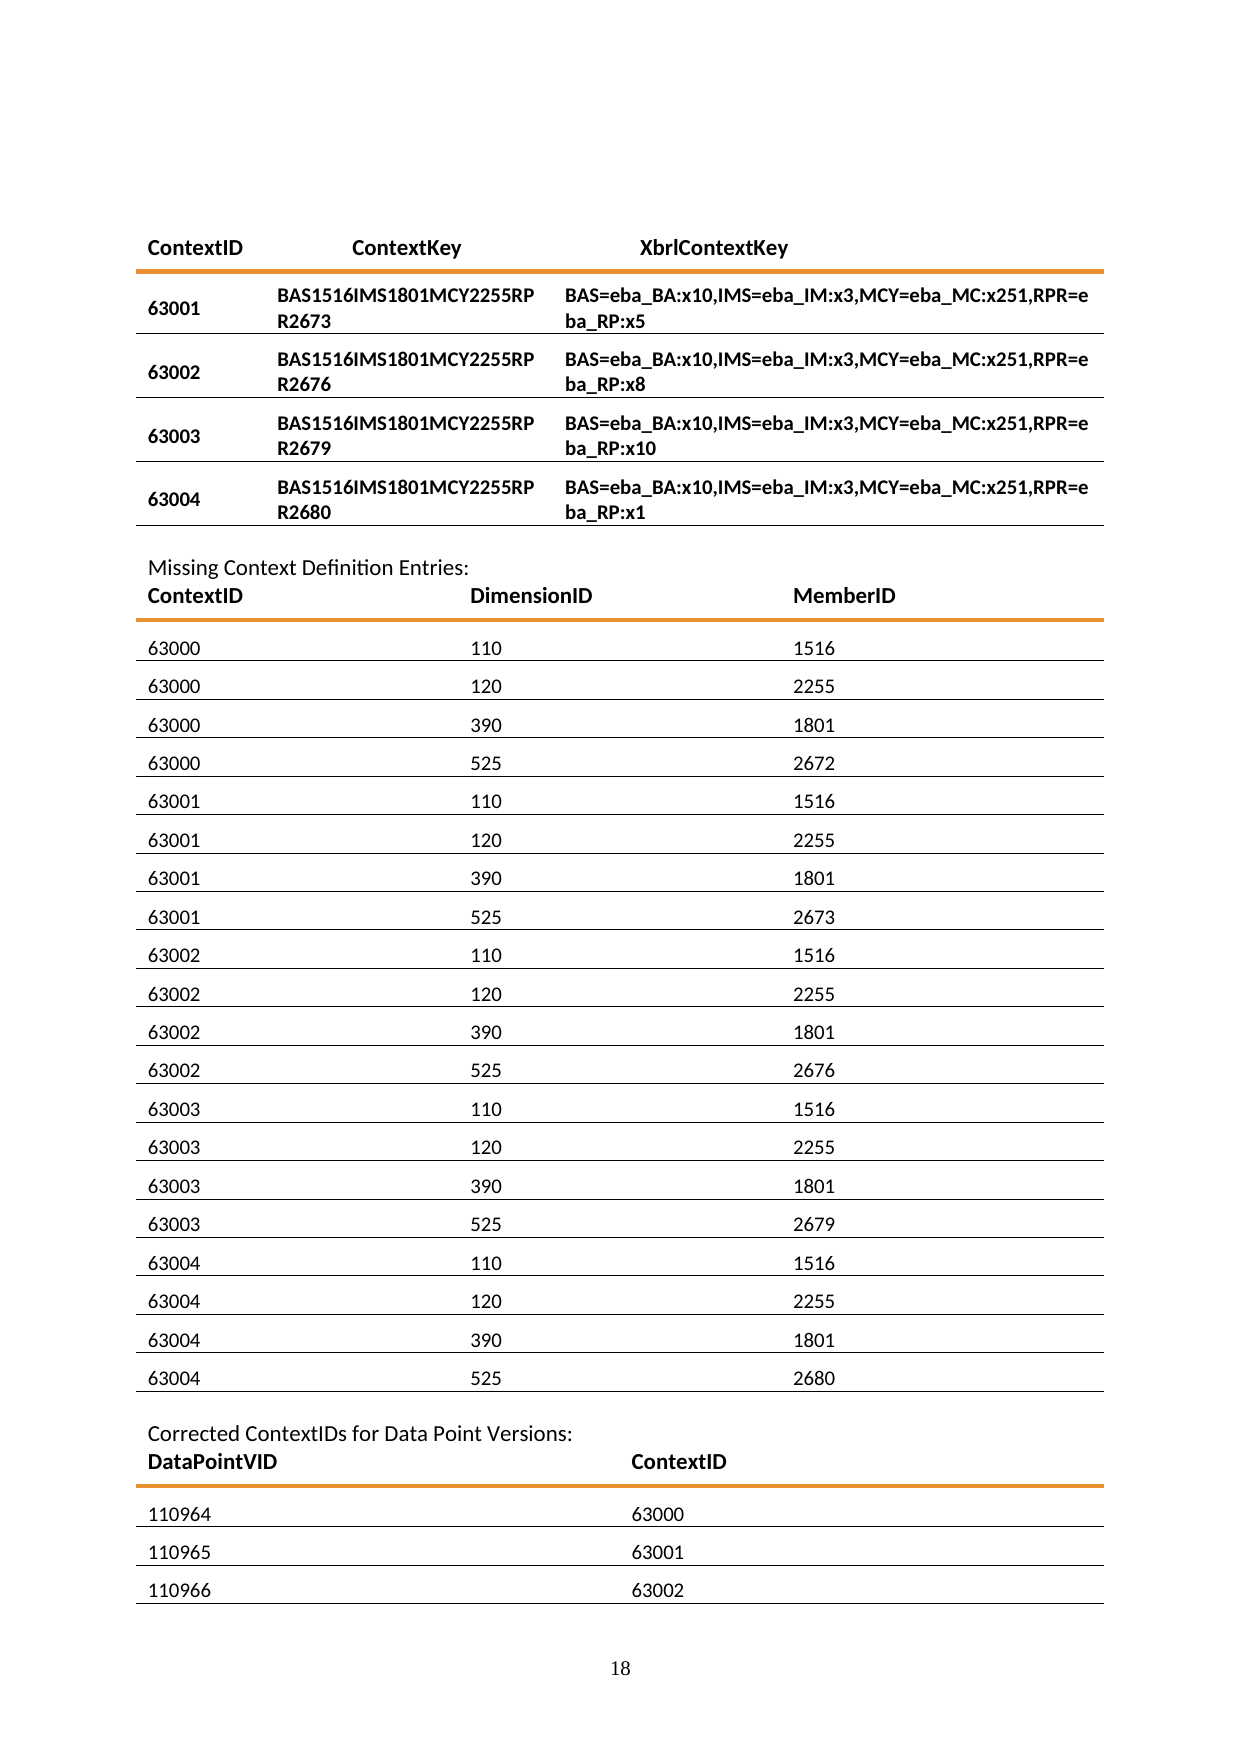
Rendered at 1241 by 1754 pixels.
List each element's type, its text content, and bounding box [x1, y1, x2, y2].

table_cell 2255 [782, 1276, 1104, 1314]
table_cell 63000 [620, 1488, 1104, 1526]
table_cell 390 [459, 854, 782, 891]
table_cell 63002 [136, 334, 266, 397]
table_cell 2679 [782, 1200, 1104, 1237]
table_header ContextID [620, 1447, 1104, 1483]
table_cell 2255 [782, 1123, 1104, 1160]
table_cell 1516 [782, 1084, 1104, 1122]
table_cell 63002 [620, 1566, 1104, 1603]
table_cell 525 [459, 738, 782, 776]
table_cell 390 [459, 1007, 782, 1045]
table_cell 1801 [782, 854, 1104, 891]
table_cell BAS=eba_BA:x10,IMS=eba_IM:x3,MCY=eba_MC:x251,RPR=eba_RP:x8 [554, 334, 1104, 397]
table_cell 2676 [782, 1046, 1104, 1083]
table_cell 63001 [136, 777, 459, 814]
table_header ContextID [136, 233, 266, 269]
table_header DataPointVID [136, 1447, 620, 1483]
table_cell 63004 [136, 1353, 459, 1391]
text Corrected ContextIDs for Data Point Versions: [148, 1419, 1093, 1447]
table_cell BAS=eba_BA:x10,IMS=eba_IM:x3,MCY=eba_MC:x251,RPR=eba_RP:x5 [554, 274, 1104, 333]
table_cell BAS=eba_BA:x10,IMS=eba_IM:x3,MCY=eba_MC:x251,RPR=eba_RP:x10 [554, 398, 1104, 461]
table_cell 63001 [136, 854, 459, 891]
table_cell 63001 [136, 892, 459, 929]
table_header MemberID [782, 581, 1104, 618]
table_header DimensionID [459, 581, 782, 618]
table_cell 120 [459, 1123, 782, 1160]
table_cell 110 [459, 1238, 782, 1275]
table_cell 63004 [136, 1315, 459, 1352]
table_cell 1801 [782, 1161, 1104, 1198]
table_cell 63003 [136, 398, 266, 461]
table_header ContextKey [266, 233, 554, 269]
table_cell 120 [459, 815, 782, 852]
table_cell 110 [459, 930, 782, 968]
table_cell 63003 [136, 1200, 459, 1237]
table_cell 1801 [782, 700, 1104, 737]
table_cell BAS=eba_BA:x10,IMS=eba_IM:x3,MCY=eba_MC:x251,RPR=eba_RP:x1 [554, 462, 1104, 525]
text Missing Context Definition Entries: [148, 553, 1093, 581]
table_cell 525 [459, 1046, 782, 1083]
table_cell 63002 [136, 1046, 459, 1083]
table_cell 110 [459, 1084, 782, 1122]
table_cell 110965 [136, 1527, 620, 1564]
table_cell 110 [459, 622, 782, 660]
table_cell 63000 [136, 700, 459, 737]
table_cell 63003 [136, 1123, 459, 1160]
table_cell 525 [459, 892, 782, 929]
table_cell 63004 [136, 1276, 459, 1314]
table_cell 63000 [136, 738, 459, 776]
table_cell 63000 [136, 661, 459, 699]
table_cell 2255 [782, 969, 1104, 1006]
table_cell 110964 [136, 1488, 620, 1526]
table_cell 2672 [782, 738, 1104, 776]
table_cell 120 [459, 661, 782, 699]
table_cell BAS1516IMS1801MCY2255RPR2680 [266, 462, 554, 525]
table_cell 525 [459, 1200, 782, 1237]
table_cell 63002 [136, 1007, 459, 1045]
table_cell BAS1516IMS1801MCY2255RPR2679 [266, 398, 554, 461]
table_cell 2255 [782, 815, 1104, 852]
table_cell 2255 [782, 661, 1104, 699]
table_cell 63003 [136, 1084, 459, 1122]
table_cell 390 [459, 700, 782, 737]
table_cell 110 [459, 777, 782, 814]
table_cell 1516 [782, 622, 1104, 660]
table_cell 63004 [136, 462, 266, 525]
table_cell 390 [459, 1161, 782, 1198]
table_cell BAS1516IMS1801MCY2255RPR2673 [266, 274, 554, 333]
table_cell BAS1516IMS1801MCY2255RPR2676 [266, 334, 554, 397]
table_cell 1801 [782, 1315, 1104, 1352]
table_cell 63000 [136, 622, 459, 660]
table_header XbrlContextKey [554, 233, 1104, 269]
table_cell 1516 [782, 777, 1104, 814]
table_cell 63003 [136, 1161, 459, 1198]
table_cell 63001 [136, 815, 459, 852]
table_cell 63004 [136, 1238, 459, 1275]
table_cell 63002 [136, 969, 459, 1006]
table_cell 1516 [782, 1238, 1104, 1275]
table_cell 390 [459, 1315, 782, 1352]
table_header ContextID [136, 581, 459, 618]
table_cell 2680 [782, 1353, 1104, 1391]
table_cell 525 [459, 1353, 782, 1391]
table_cell 120 [459, 969, 782, 1006]
table_cell 63001 [136, 274, 266, 333]
table_cell 110966 [136, 1566, 620, 1603]
table_cell 1801 [782, 1007, 1104, 1045]
table_cell 2673 [782, 892, 1104, 929]
table_cell 120 [459, 1276, 782, 1314]
table_cell 63002 [136, 930, 459, 968]
table_cell 63001 [620, 1527, 1104, 1564]
table_cell 1516 [782, 930, 1104, 968]
